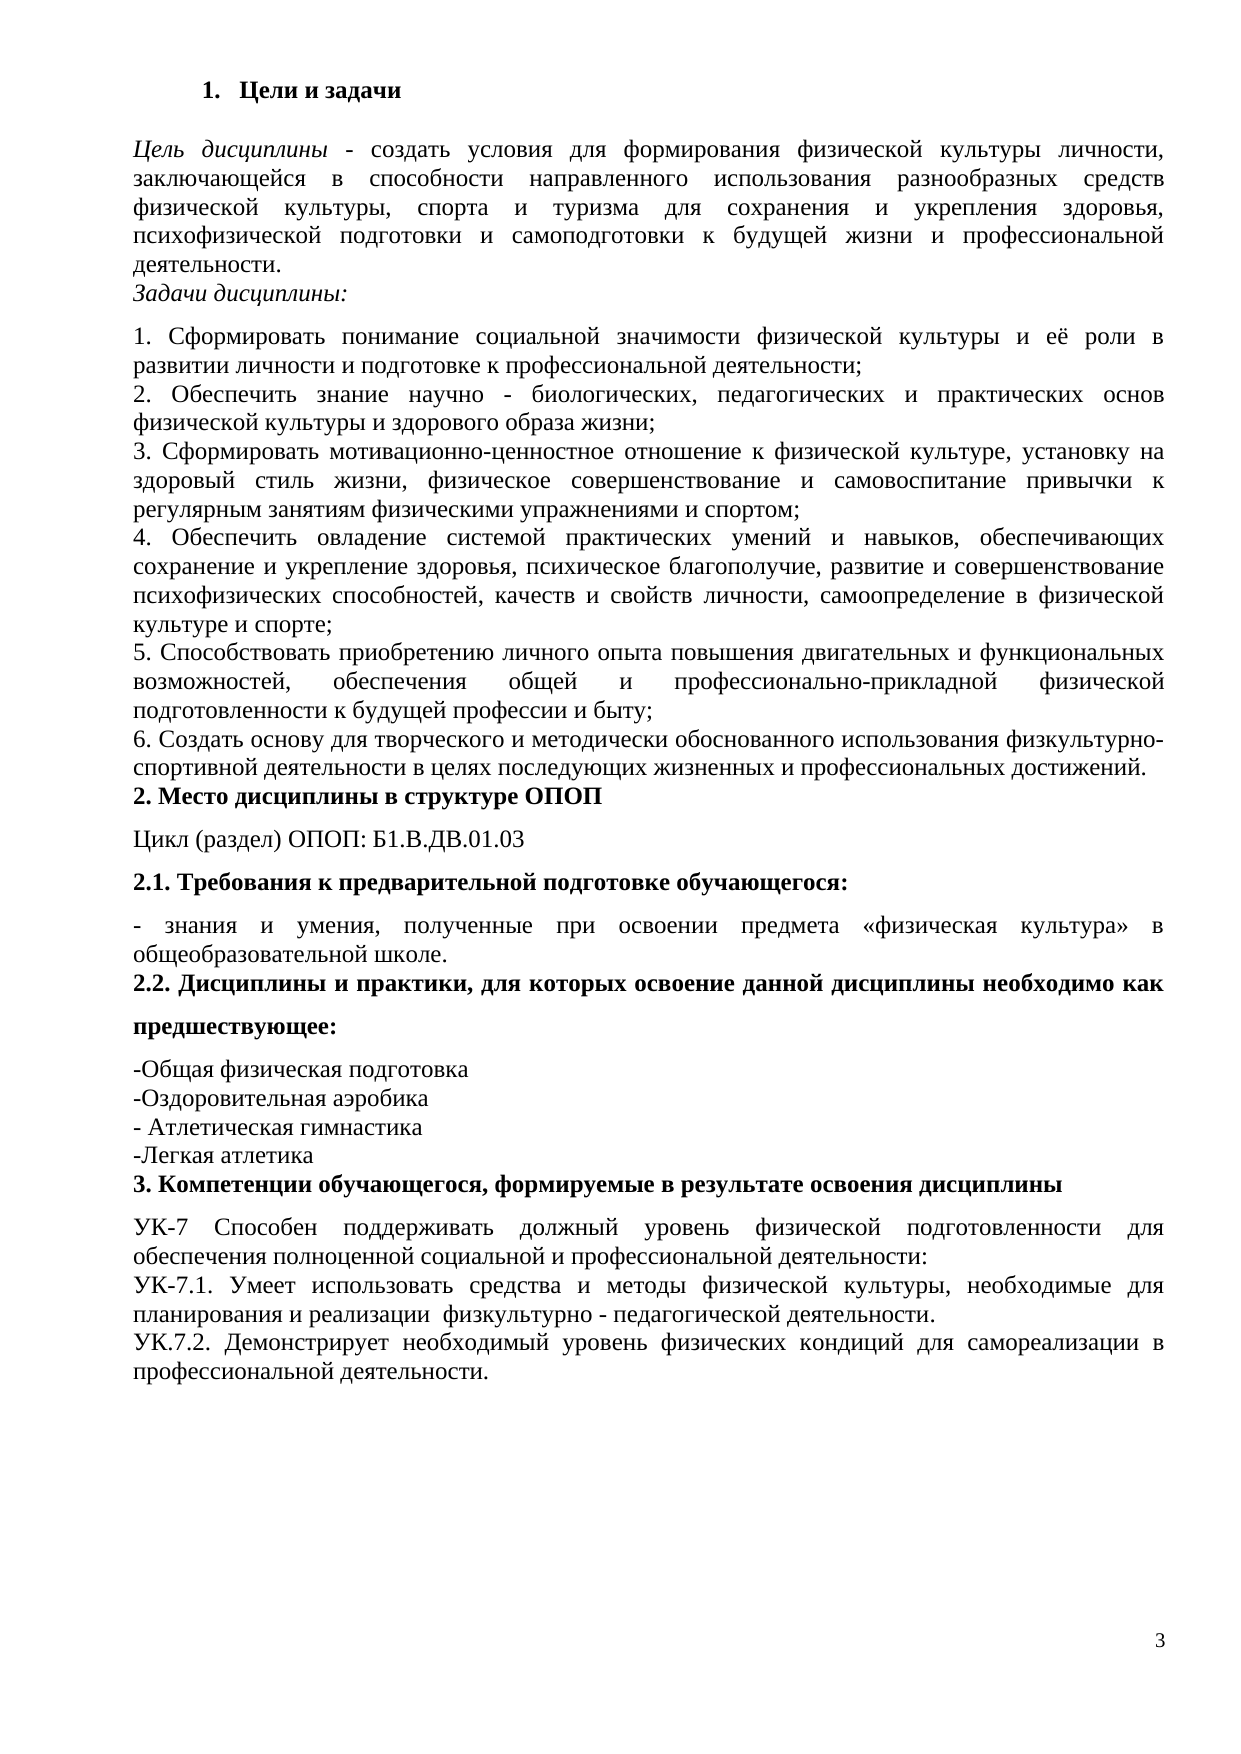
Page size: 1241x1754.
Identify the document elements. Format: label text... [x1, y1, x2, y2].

text УК-7.1. Умеет использовать средства и методы физической культуры, необходимые для планирования и реализации физкультурно - педагогической деятельности. [133, 1270, 1165, 1327]
text Цикл (раздел) ОПОП: Б1.В.ДВ.01.03 [133, 824, 1165, 853]
list Цели и задачи [202, 75, 1165, 104]
text УК-7 Способен поддерживать должный уровень физической подготовленности для обеспечения полноценной социальной и профессиональной деятельности: [133, 1212, 1165, 1270]
text Задачи дисциплины: [133, 278, 1165, 307]
text Цель дисциплины - создать условия для формирования физической культуры личности, заключающейся в способности направленного использования разнообразных средств физической культуры, спорта и туризма для сохранения и укрепления здоровья, психофизической подготовки и самоподготовки к будущей жизни и профессиональной деятельности. [133, 134, 1165, 278]
text 6. Создать основу для творческого и методически обоснованного использования физкультурно-спортивной деятельности в целях последующих жизненных и профессиональных достижений. [133, 724, 1165, 781]
text 4. Обеспечить овладение системой практических умений и навыков, обеспечивающих сохранение и укрепление здоровья, психическое благополучие, развитие и совершенствование психофизических способностей, качеств и свойств личности, самоопределение в физической культуре и спорте; [133, 522, 1165, 637]
text 1. Сформировать понимание социальной значимости физической культуры и её роли в развитии личности и подготовке к профессиональной деятельности; [133, 321, 1165, 379]
text 5. Способствовать приобретению личного опыта повышения двигательных и функциональных возможностей, обеспечения общей и профессионально-прикладной физической подготовленности к будущей профессии и быту; [133, 637, 1165, 724]
text УК.7.2. Демонстрирует необходимый уровень физических кондиций для самореализации в профессиональной деятельности. [133, 1327, 1165, 1385]
text 2.1. Требования к предварительной подготовке обучающегося: [133, 867, 1165, 896]
text 2. Обеспечить знание научно - биологических, педагогических и практических основ физической культуры и здорового образа жизни; [133, 379, 1165, 436]
text -Легкая атлетика [133, 1141, 1165, 1169]
text -Оздоровительная аэробика [133, 1083, 1165, 1112]
text -Общая физическая подготовка [133, 1054, 1165, 1083]
text 2.2. Дисциплины и практики, для которых освоение данной дисциплины необходимо как предшествующее: [133, 968, 1165, 1040]
text - Атлетическая гимнастика [133, 1112, 1165, 1141]
text - знания и умения, полученные при освоении предмета «физическая культура» в общеобразовательной школе. [133, 911, 1165, 968]
text 3. Компетенции обучающегося, формируемые в результате освоения дисциплины [133, 1169, 1165, 1198]
text 3. Сформировать мотивационно-ценностное отношение к физической культуре, установку на здоровый стиль жизни, физическое совершенствование и самовоспитание привычки к регулярным занятиям физическими упражнениями и спортом; [133, 436, 1165, 522]
text 2. Место дисциплины в структуре ОПОП [133, 781, 1165, 810]
